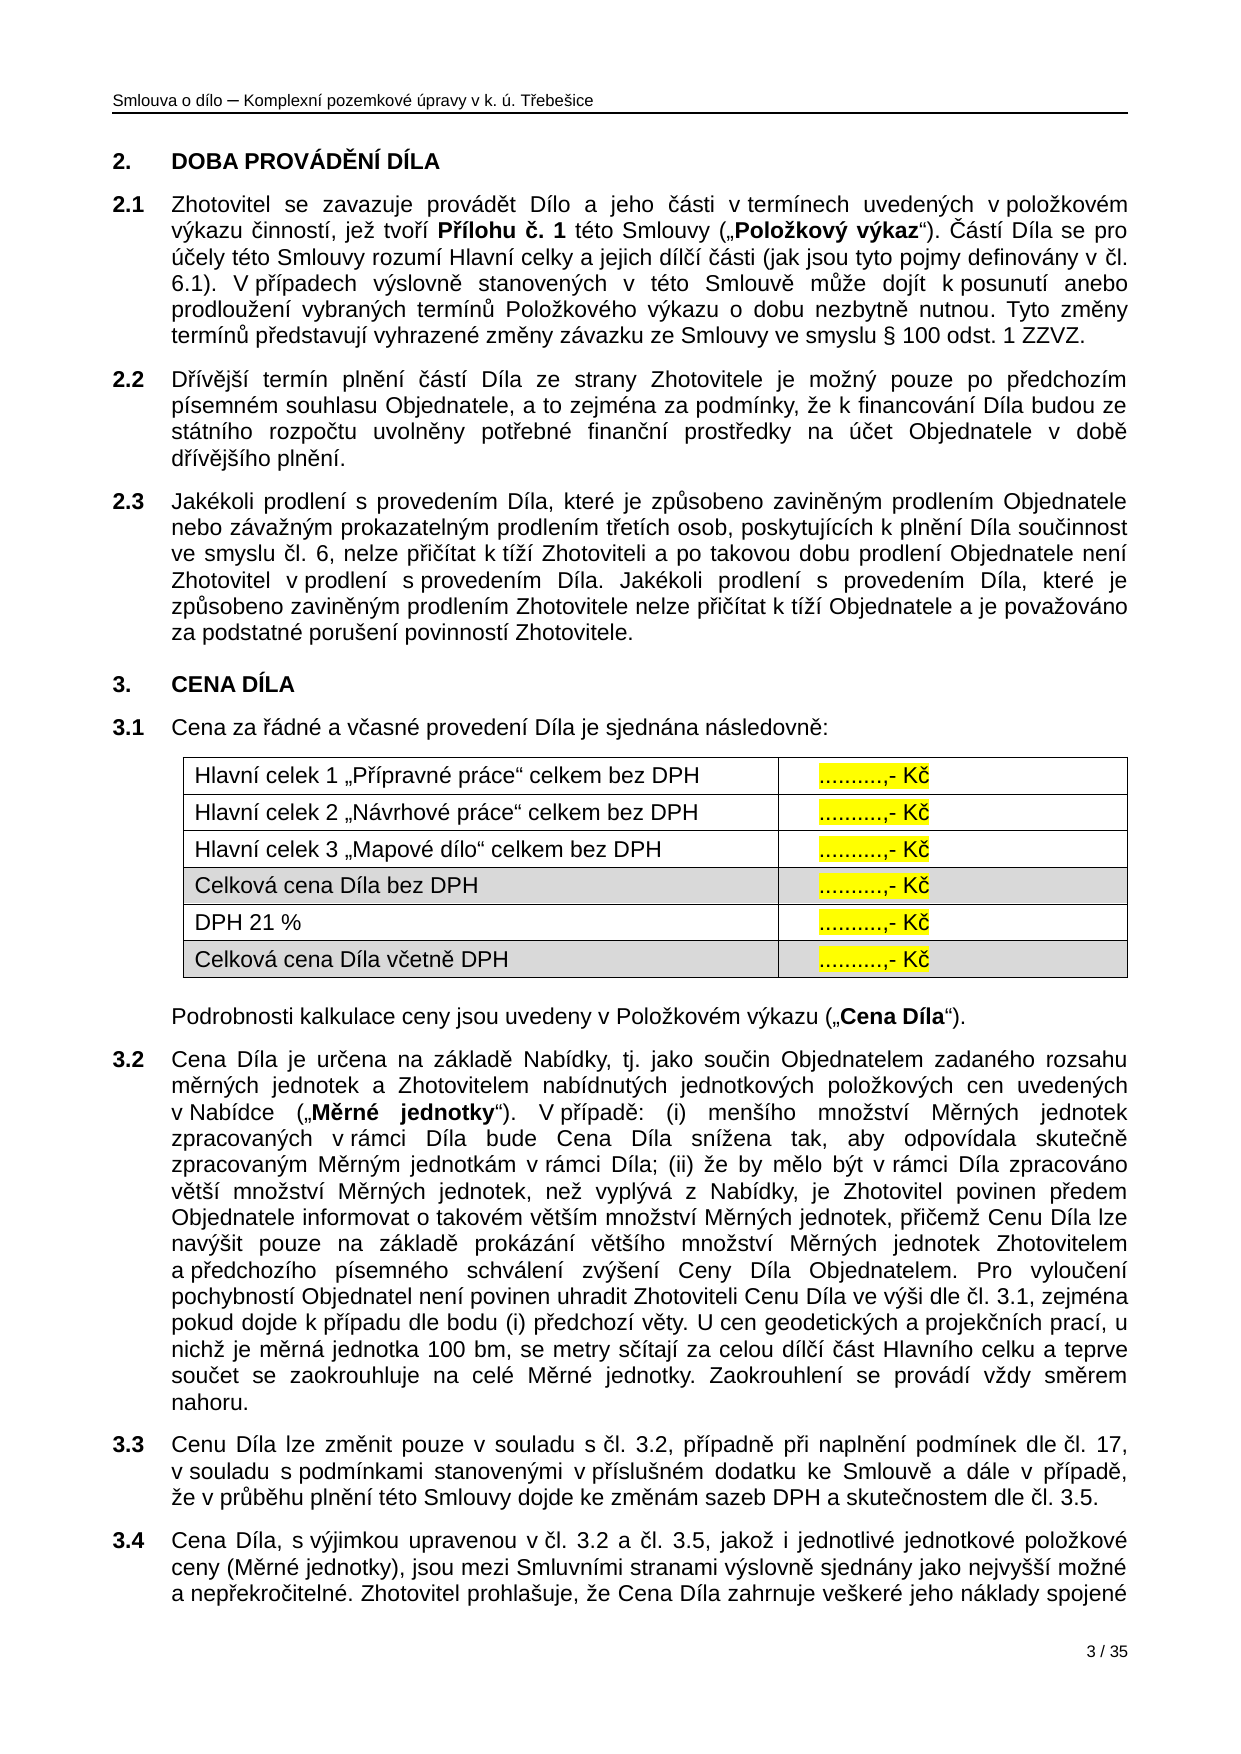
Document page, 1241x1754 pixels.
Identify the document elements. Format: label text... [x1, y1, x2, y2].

table_cell Celková cena Díla včetně DPH [184, 941, 778, 977]
text Doba PROVÁDĚNÍ díla [112, 148, 1128, 174]
table_header Hlavní celek 1 „Přípravné práce“ celkem bez DPH [184, 758, 778, 793]
table_header ..........,- Kč [779, 758, 1127, 793]
table_cell Hlavní celek 3 „Mapové dílo“ celkem bez DPH [184, 831, 778, 867]
text Zhotovitel se zavazuje provádět Dílo a jeho části v termínech uvedených v položkovém výkazu činností, jež tvoří Přílohu č. 1 této Smlouvy („Položkový výkaz“). Částí Díla se pro účely této Smlouvy rozumí Hlavní celky a jejich dílčí části (jak jsou tyto pojmy definovány v čl. 6.1). V případech výslovně stanovených v této Smlouvě může dojít k posunutí anebo prodloužení vybraných termínů Položkového výkazu o dobu nezbytně nutnou. Tyto změny termínů představují vyhrazené změny závazku ze Smlouvy ve smyslu § 100 odst. 1 ZZVZ. [112, 191, 1128, 349]
text Cenu Díla lze změnit pouze v souladu s čl. 3.2, případně při naplnění podmínek dle čl. 17, v souladu s podmínkami stanovenými v příslušném dodatku ke Smlouvě a dále v případě, že v průběhu plnění této Smlouvy dojde ke změnám sazeb DPH a skutečnostem dle čl. 3.6. [112, 1431, 1128, 1511]
text Cena za řádné a včasné provedení Díla je sjednána následovně: [112, 714, 1128, 740]
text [112, 1527, 1128, 1606]
table_cell ..........,- Kč [779, 795, 1127, 830]
table_cell ..........,- Kč [779, 941, 1127, 977]
text Cena díla [112, 671, 1128, 697]
table_cell ..........,- Kč [779, 831, 1127, 867]
text Dřívější termín plnění částí Díla ze strany Zhotovitele je možný pouze po předchozím písemném souhlasu Objednatele, a to zejména za podmínky, že k financování Díla budou ze státního rozpočtu uvolněny potřebné finanční prostředky na účet Objednatele v době dřívějšího plnění. [112, 366, 1128, 471]
text Jakékoli prodlení s provedením Díla, které je způsobeno zaviněným prodlením Objednatele nebo závažným prokazatelným prodlením třetích osob, poskytujících k plnění Díla součinnost ve smyslu čl. 6, nelze přičítat k tíží Zhotoviteli a po takovou dobu prodlení Objednatele není Zhotovitel v prodlení s provedením Díla. Jakékoli prodlení s provedením Díla, které je způsobeno zaviněným prodlením Zhotovitele nelze přičítat k tíží Objednatele a je považováno za podstatné porušení povinností Zhotovitele. [112, 488, 1128, 646]
table_cell DPH 21 % [184, 905, 778, 940]
list Podrobnosti kalkulace ceny jsou uvedeny v Položkovém výkazu („Cena Díla“). [171, 1003, 1128, 1029]
table_cell ..........,- Kč [779, 905, 1127, 940]
table_cell ..........,- Kč [779, 868, 1127, 903]
table_cell Hlavní celek 2 „Návrhové práce“ celkem bez DPH [184, 795, 778, 830]
table_cell Celková cena Díla bez DPH [184, 868, 778, 903]
text Cena Díla je určena na základě Nabídky, tj. jako součin Objednatelem zadaného rozsahu měrných jednotek a Zhotovitelem nabídnutých jednotkových položkových cen uvedených v Nabídce („Měrné jednotky“). V případě: (i) menšího množství Měrných jednotek zpracovaných v rámci Díla bude Cena Díla snížena tak, aby odpovídala skutečně zpracovaným Měrným jednotkám v rámci Díla; (ii) že by mělo být v rámci Díla zpracováno větší množství Měrných jednotek, než vyplývá z Nabídky, je Zhotovitel povinen předem Objednatele informovat o takovém větším množství Měrných jednotek, přičemž Cenu Díla lze navýšit pouze na základě prokázání většího množství Měrných jednotek Zhotovitelem a předchozího písemného schválení zvýšení Ceny Díla Objednatelem. Pro vyloučení pochybností Objednatel není povinen uhradit Zhotoviteli Cenu Díla ve výši dle čl. 3.1, zejména pokud dojde k případu dle bodu (i) předchozí věty. U cen geodetických a projekčních prací, u nichž je měrná jednotka 100 bm, se metry sčítají za celou dílčí část Hlavního celku a teprve součet se zaokrouhluje na celé Měrné jednotky. Zaokrouhlení se provádí vždy směrem nahoru. [112, 1046, 1128, 1415]
